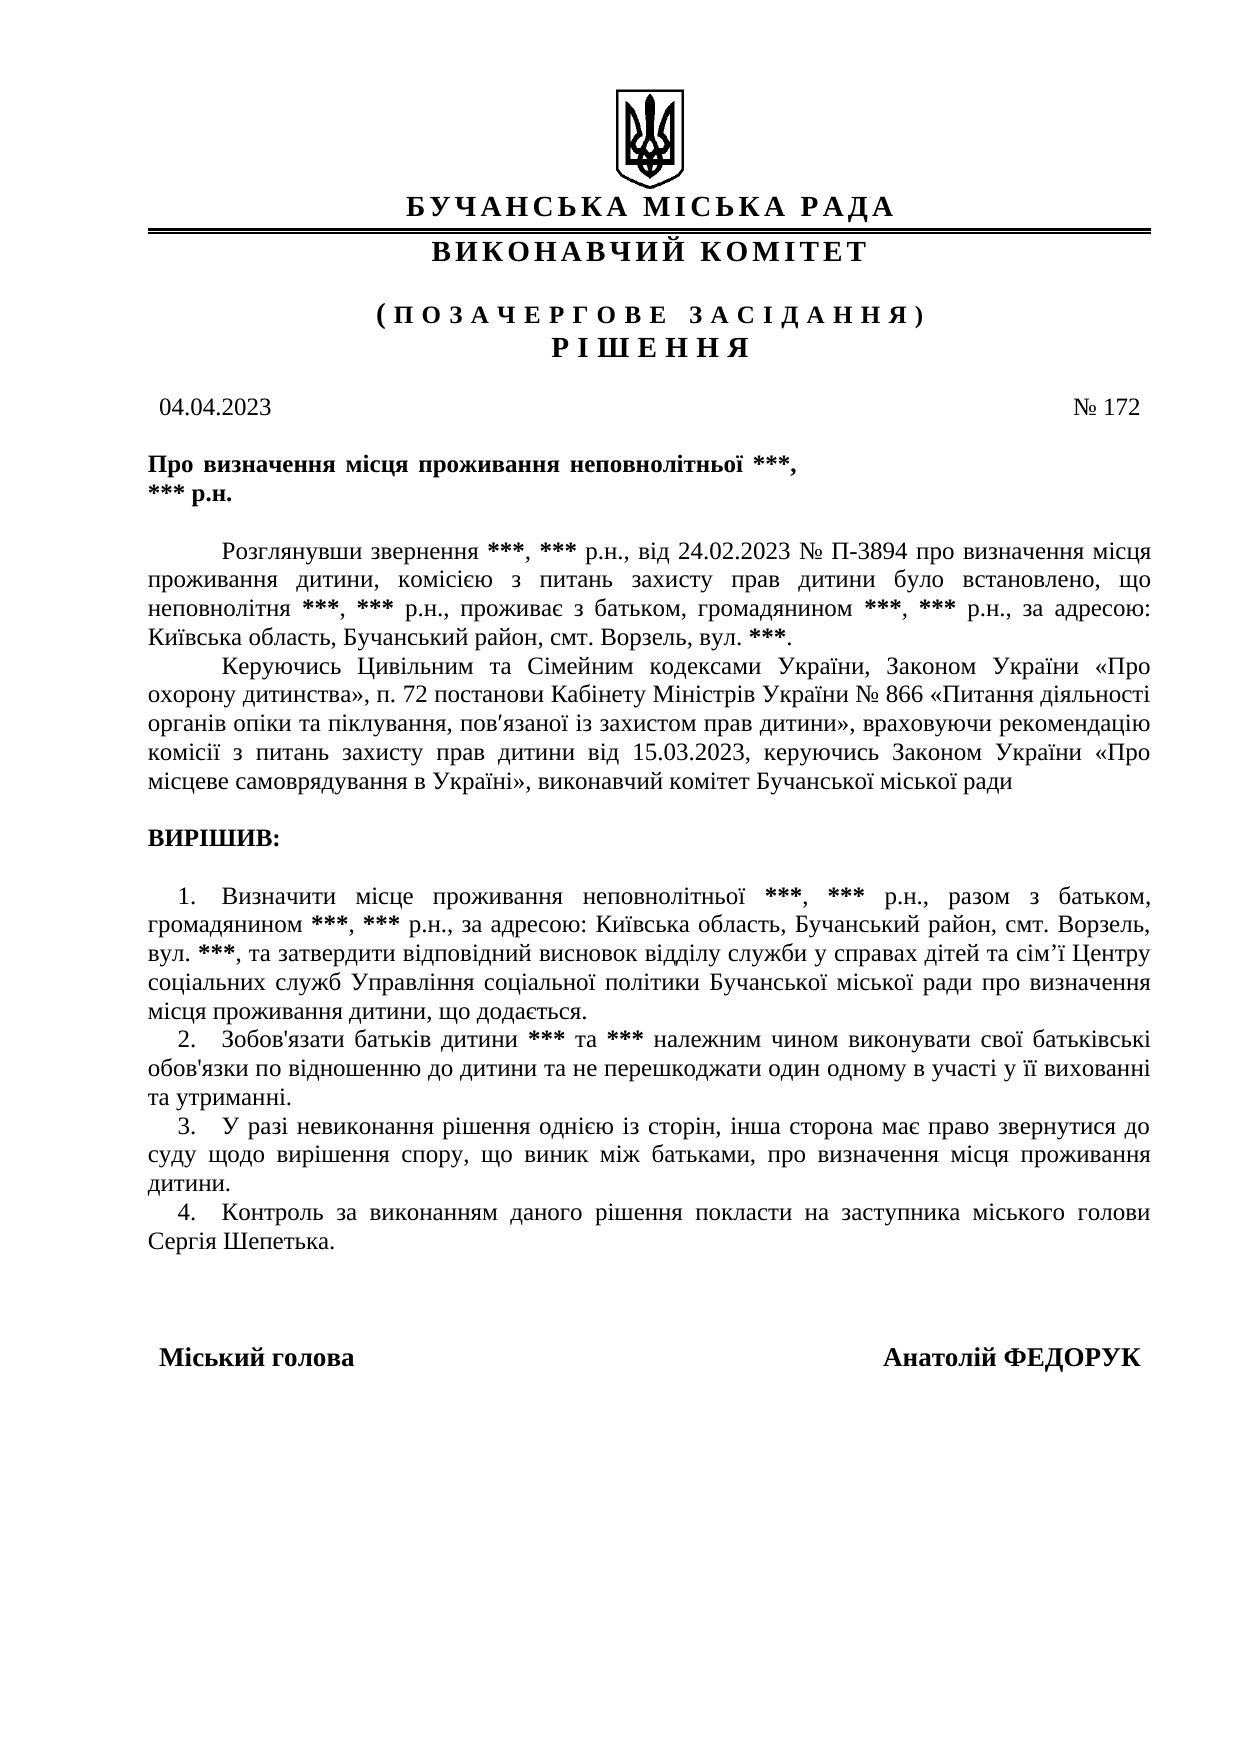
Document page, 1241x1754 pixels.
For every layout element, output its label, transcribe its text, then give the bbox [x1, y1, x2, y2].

text ВИРІШИВ: [148, 823, 1152, 852]
list У разі невиконання рішення однією із сторін, інша сторона має право звернутися до суду щодо вирішення спору, що виник між батьками, про визначення місця проживання дитини. [148, 1111, 1152, 1197]
table_header 04.04.2023 [148, 392, 651, 421]
list Визначити місце проживання неповнолітньої ***, *** р.н., разом з батьком, громадянином ***, *** р.н., за адресою: Київська область, Бучанський район, смт. Ворзель, вул. ***, та затвердити відповідний висновок відділу служби у справах дітей та сім’ї Центру соціальних служб Управління соціальної політики Бучанської міської ради про визначення місця проживання дитини, що додається. [148, 881, 1152, 1024]
text Розглянувши звернення ***, *** р.н., від 24.02.2023 № П-3894 про визначення місця проживання дитини, комісією з питань захисту прав дитини було встановлено, що неповнолітня ***, *** р.н., проживає з батьком, громадянином ***, *** р.н., за адресою: Київська область, Бучанський район, смт. Ворзель, вул. ***. [148, 536, 1152, 651]
text (ПОЗАЧЕРГОВЕ ЗАСІДАННЯ) [148, 296, 1152, 330]
table_header ВИКОНАВЧИЙ КОМІТЕТ [148, 234, 1151, 296]
text РІШЕННЯ [148, 330, 1152, 363]
list Контроль за виконанням даного рішення покласти на заступника міського голови Сергія Шепетька. [148, 1197, 1152, 1254]
table_header № 172 [651, 392, 1152, 421]
text БУЧАНСЬКА МІСЬКА РАДА [148, 189, 1152, 223]
text Про визначення місця проживання неповнолітньої ***, *** р.н. [148, 449, 797, 507]
list Зобов'язати батьків дитини *** та *** належним чином виконувати свої батьківські обов'язки по відношенню до дитини та не перешкоджати один одному в участі у її вихованні та утриманні. [148, 1024, 1152, 1111]
picture [614, 88, 685, 189]
table_header Міський голова [148, 1341, 649, 1372]
table_header Анатолій ФЕДОРУК [649, 1341, 1152, 1372]
text Керуючись Цивільним та Сімейним кодексами України, Законом України «Про охорону дитинства», п. 72 постанови Кабінету Міністрів України № 866 «Питання діяльності органів опіки та піклування, пов′язаної із захистом прав дитини», враховуючи рекомендацію комісії з питань захисту прав дитини від 15.03.2023, керуючись Законом України «Про місцеве самоврядування в Україні», виконавчий комітет Бучанської міської ради [148, 651, 1152, 794]
